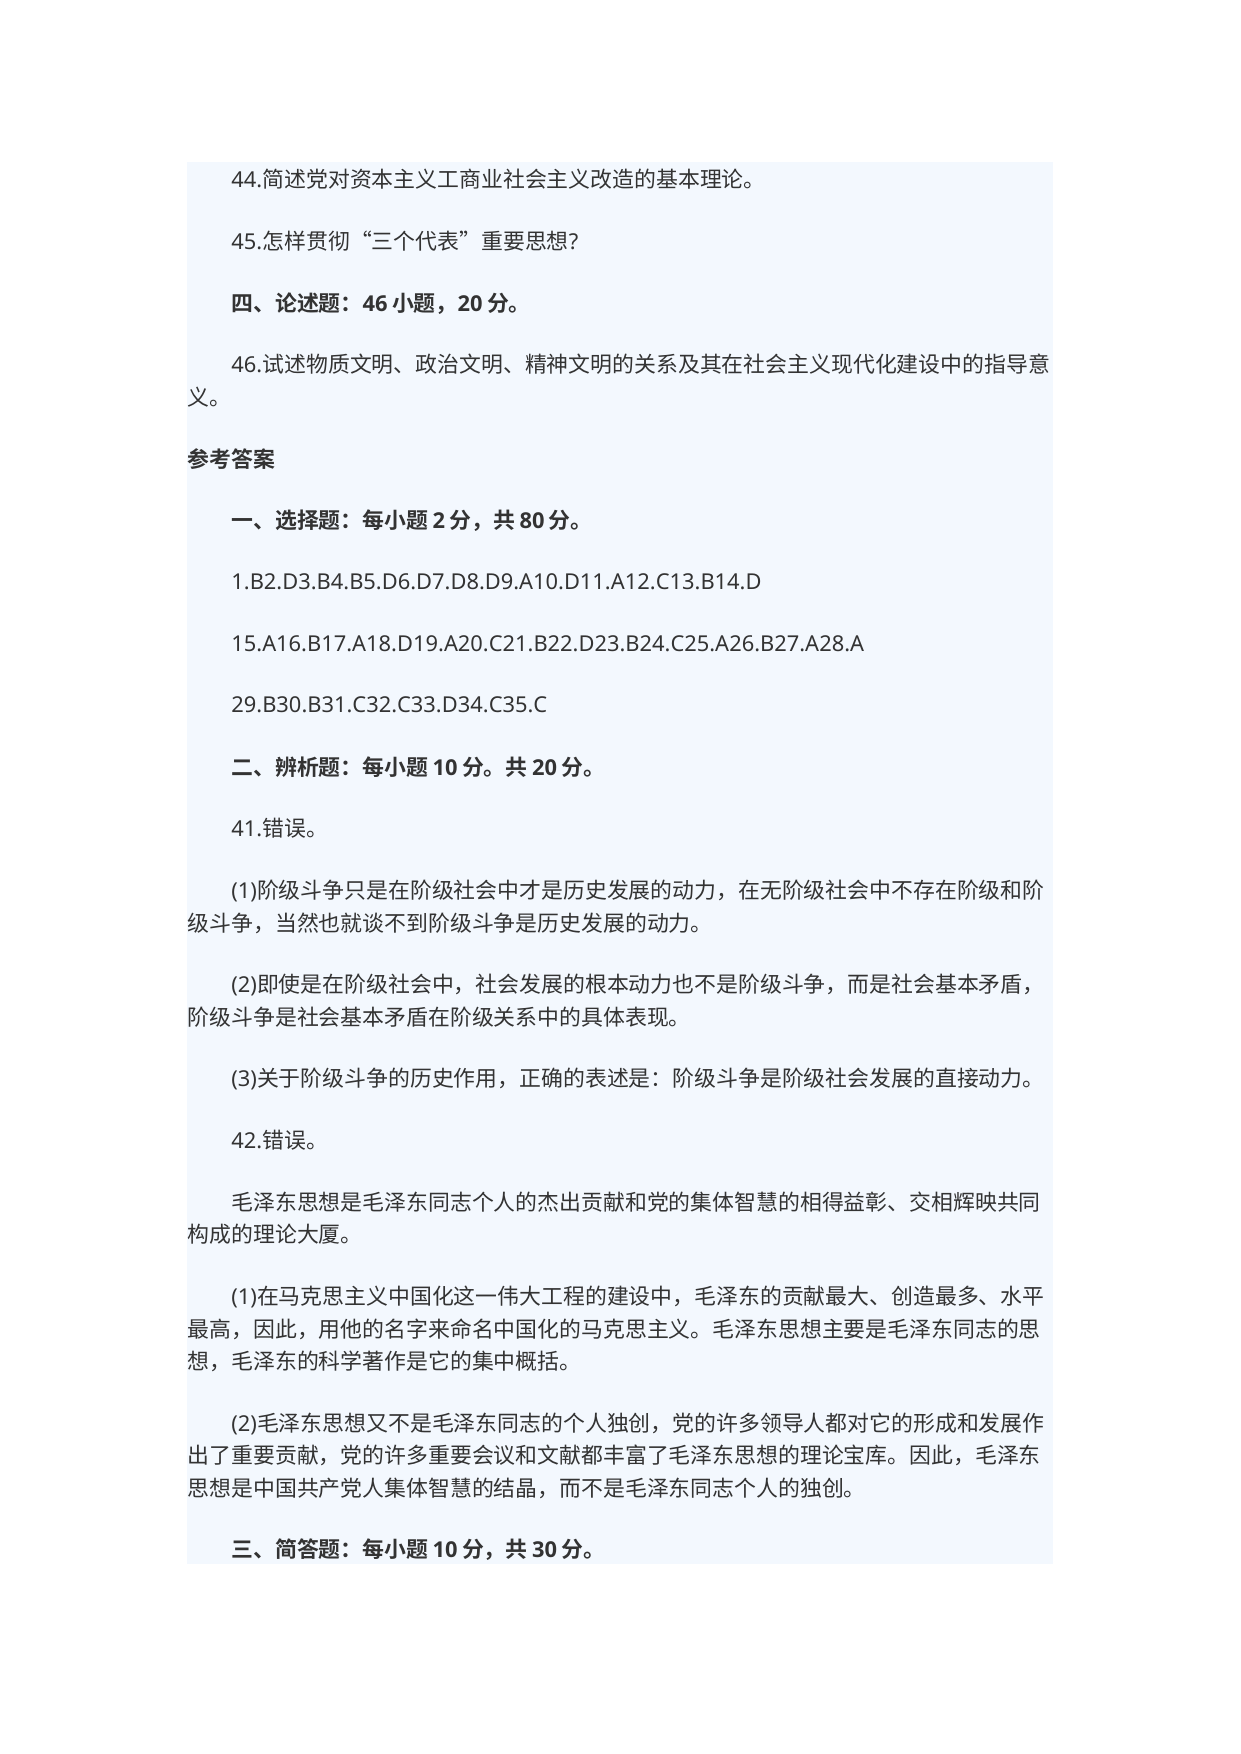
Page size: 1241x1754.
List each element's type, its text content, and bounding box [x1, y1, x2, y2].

text 15.A16.B17.A18.D19.A20.C21.B22.D23.B24.C25.A26.B27.A28.A [187, 626, 1053, 659]
text (2)毛泽东思想又不是毛泽东同志的个人独创，党的许多领导人都对它的形成和发展作出了重要贡献，党的许多重要会议和文献都丰富了毛泽东思想的理论宝库。因此，毛泽东思想是中国共产党人集体智慧的结晶，而不是毛泽东同志个人的独创。 [187, 1405, 1053, 1503]
text 46.试述物质文明、政治文明、精神文明的关系及其在社会主义现代化建设中的指导意义。 [187, 347, 1053, 412]
text (3)关于阶级斗争的历史作用，正确的表述是：阶级斗争是阶级社会发展的直接动力。 [187, 1061, 1053, 1094]
text 42.错误。 [187, 1123, 1053, 1155]
text 1.B2.D3.B4.B5.D6.D7.D8.D9.A10.D11.A12.C13.B14.D [187, 564, 1053, 597]
text 四、论述题：46小题，20分。 [187, 285, 1053, 318]
text (1)在马克思主义中国化这一伟大工程的建设中，毛泽东的贡献最大、创造最多、水平最高，因此，用他的名字来命名中国化的马克思主义。毛泽东思想主要是毛泽东同志的思想，毛泽东的科学著作是它的集中概括。 [187, 1279, 1053, 1376]
text 44.简述党对资本主义工商业社会主义改造的基本理论。 [187, 162, 1053, 194]
text 41.错误。 [187, 811, 1053, 844]
text (1)阶级斗争只是在阶级社会中才是历史发展的动力，在无阶级社会中不存在阶级和阶级斗争，当然也就谈不到阶级斗争是历史发展的动力。 [187, 873, 1053, 938]
text 45.怎样贯彻“三个代表”重要思想? [187, 224, 1053, 256]
text 29.B30.B31.C32.C33.D34.C35.C [187, 688, 1053, 720]
text 一、选择题：每小题2分，共80分。 [187, 503, 1053, 535]
text 三、简答题：每小题10分，共30分。 [187, 1532, 1053, 1564]
text 二、辨析题：每小题10分。共20分。 [187, 749, 1053, 782]
text 毛泽东思想是毛泽东同志个人的杰出贡献和党的集体智慧的相得益彰、交相辉映共同构成的理论大厦。 [187, 1184, 1053, 1249]
text 参考答案 [187, 441, 1053, 474]
text (2)即使是在阶级社会中，社会发展的根本动力也不是阶级斗争，而是社会基本矛盾，阶级斗争是社会基本矛盾在阶级关系中的具体表现。 [187, 967, 1053, 1032]
